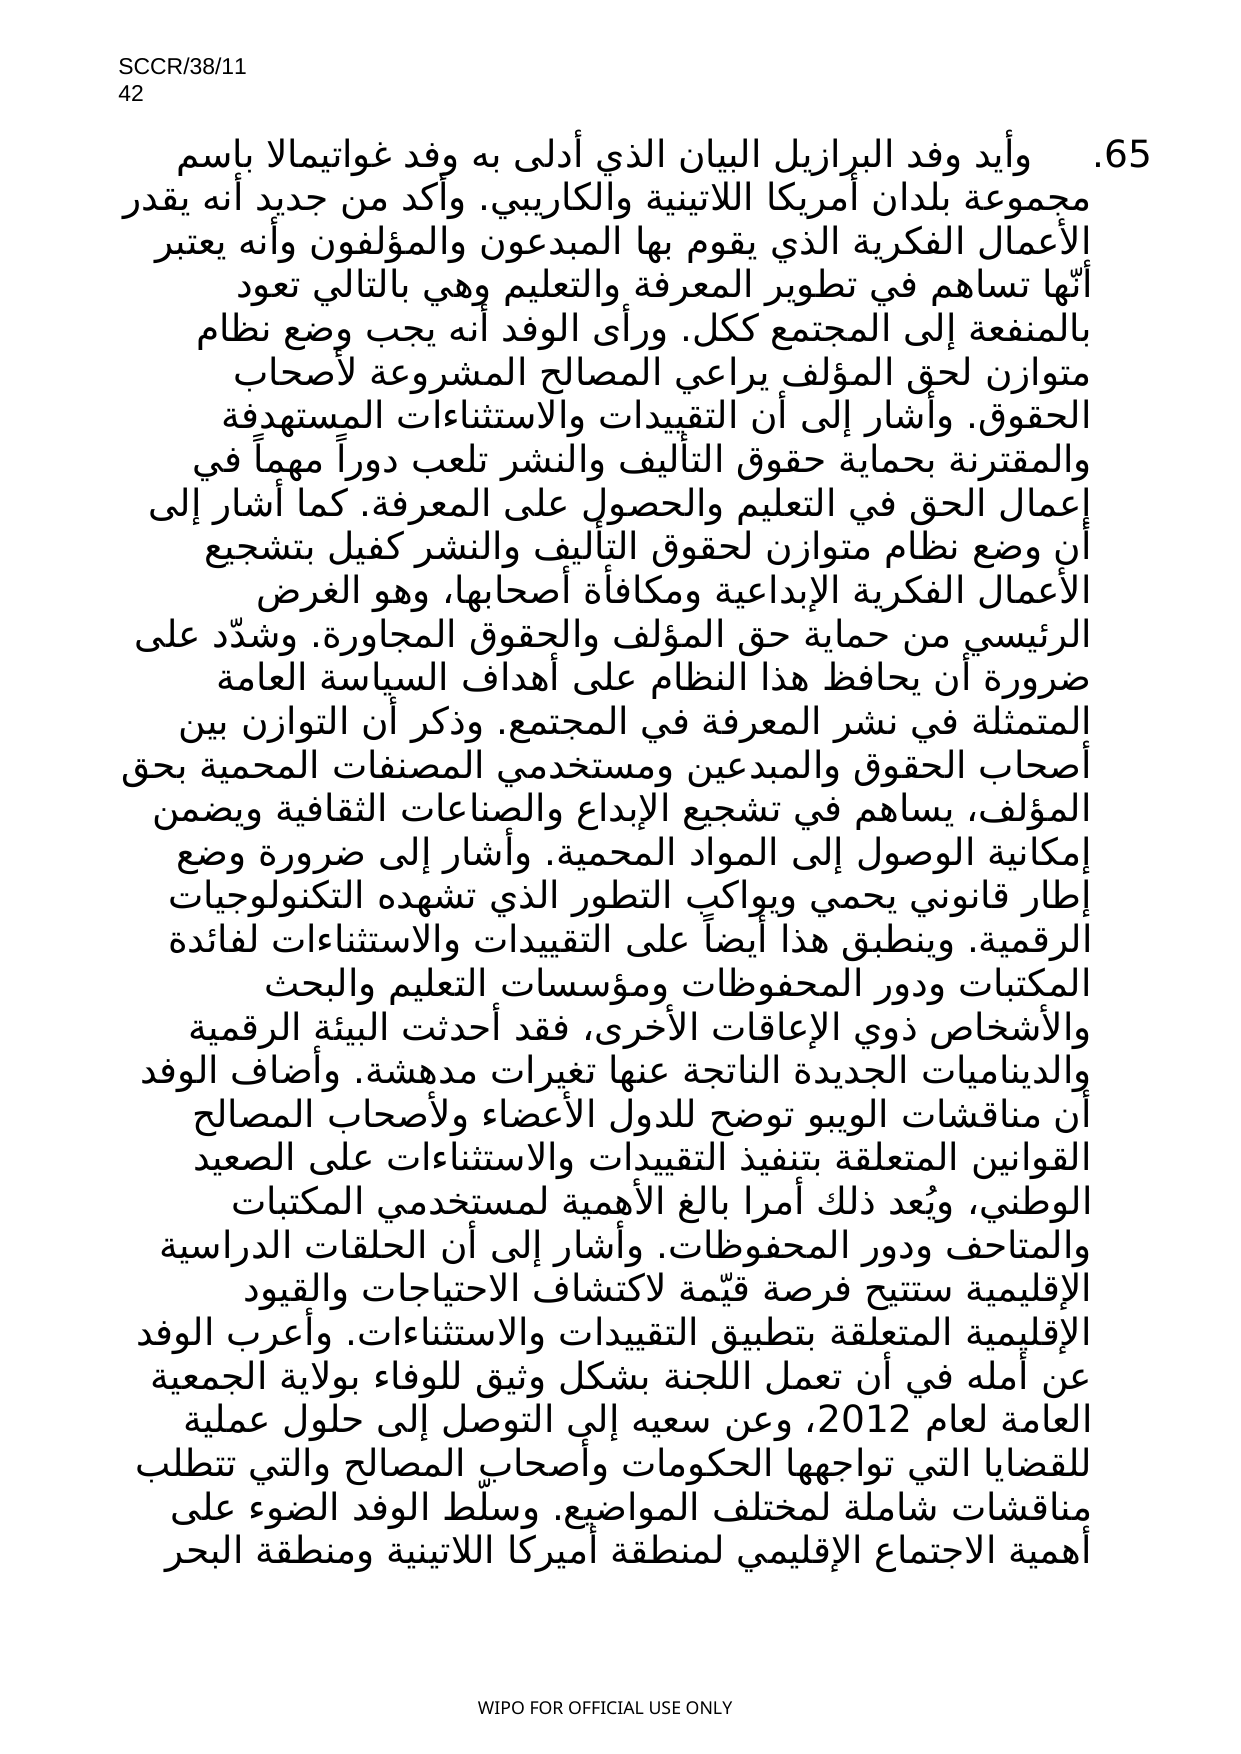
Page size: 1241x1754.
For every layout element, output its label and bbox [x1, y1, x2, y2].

list [118, 132, 1092, 1572]
